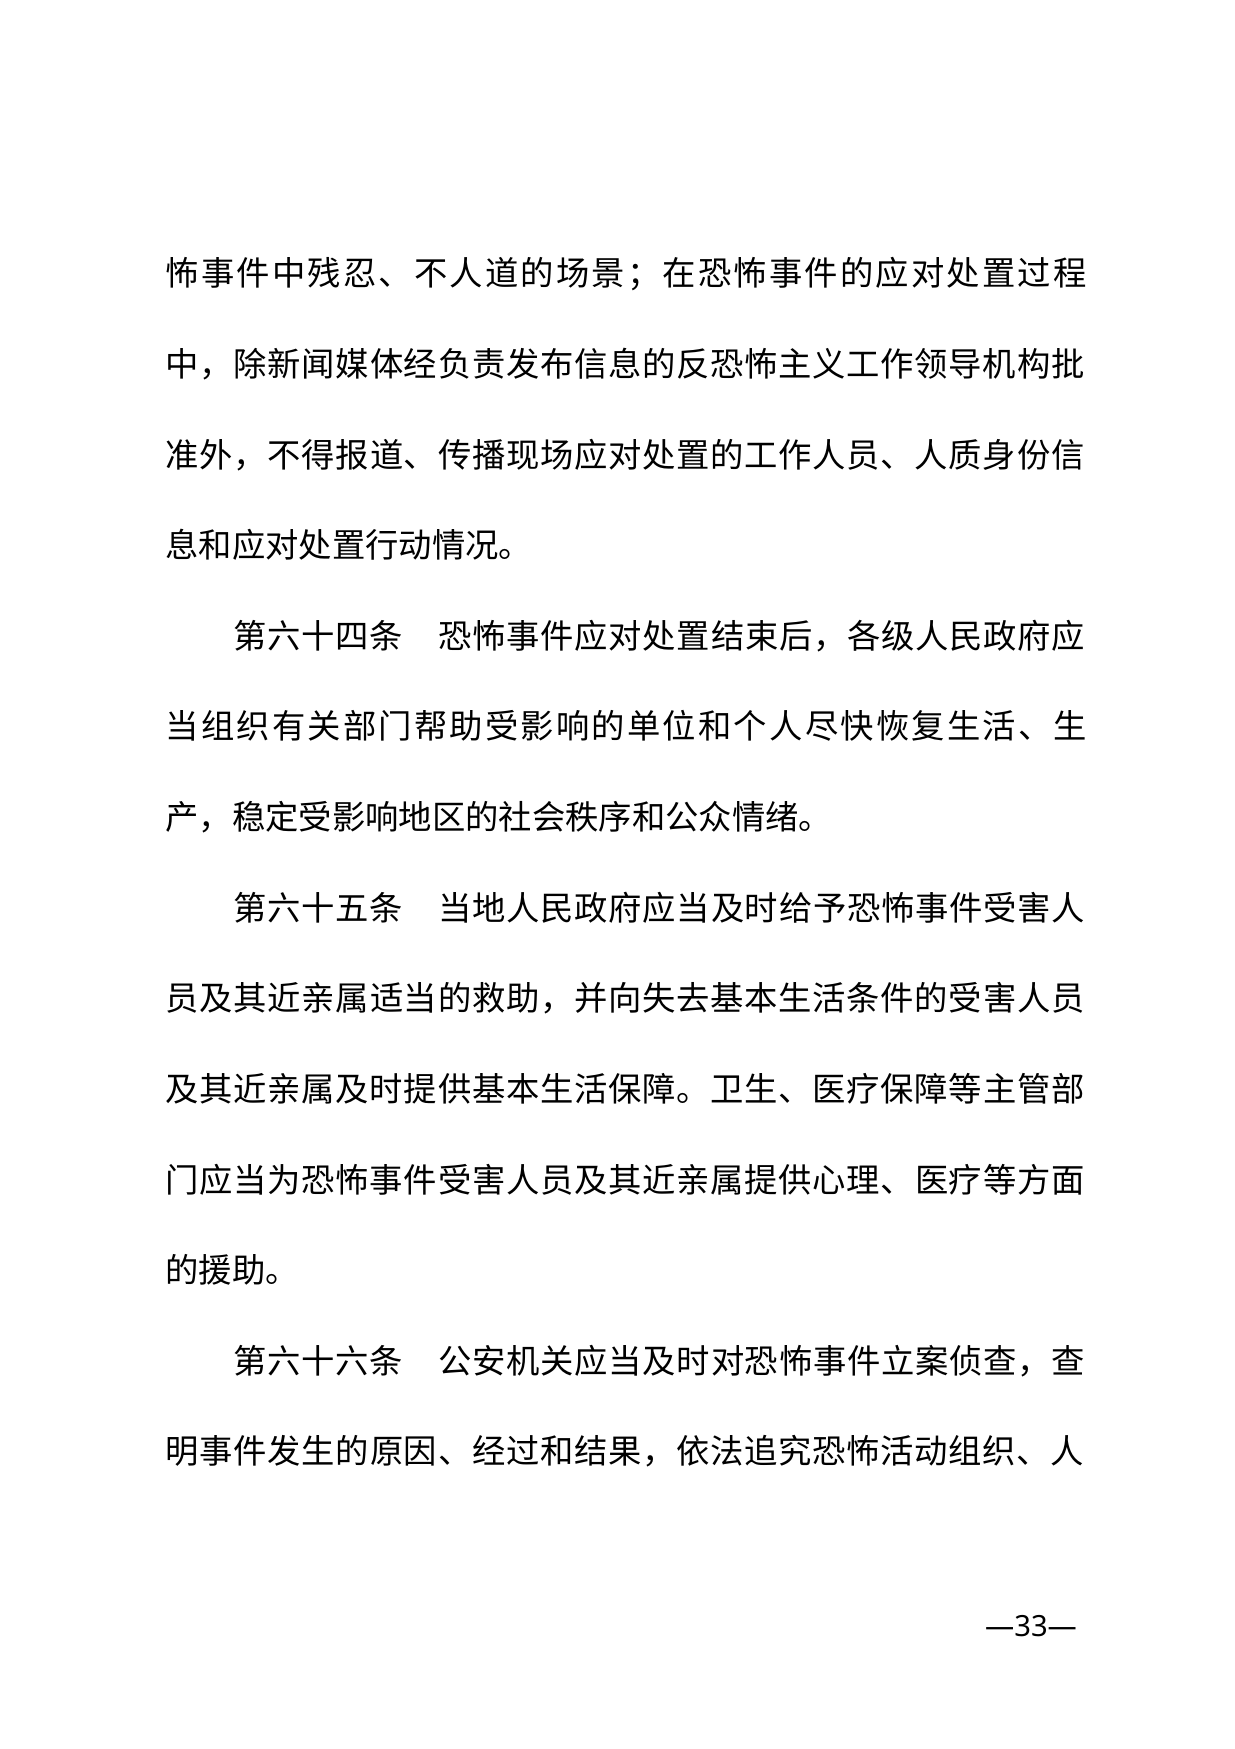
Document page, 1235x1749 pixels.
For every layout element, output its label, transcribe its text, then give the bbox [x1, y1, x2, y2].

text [165, 226, 1087, 588]
text 第六十五条 当地人民政府应当及时给予恐怖事件受害人员及其近亲属适当的救助，并向失去基本生活条件的受害人员及其近亲属及时提供基本生活保障。卫生、医疗保障等主管部门应当为恐怖事件受害人员及其近亲属提供心理、医疗等方面的援助。 [165, 860, 1087, 1313]
text 第六十四条 恐怖事件应对处置结束后，各级人民政府应当组织有关部门帮助受影响的单位和个人尽快恢复生活、生产，稳定受影响地区的社会秩序和公众情绪。 [165, 588, 1087, 860]
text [165, 1313, 1087, 1495]
